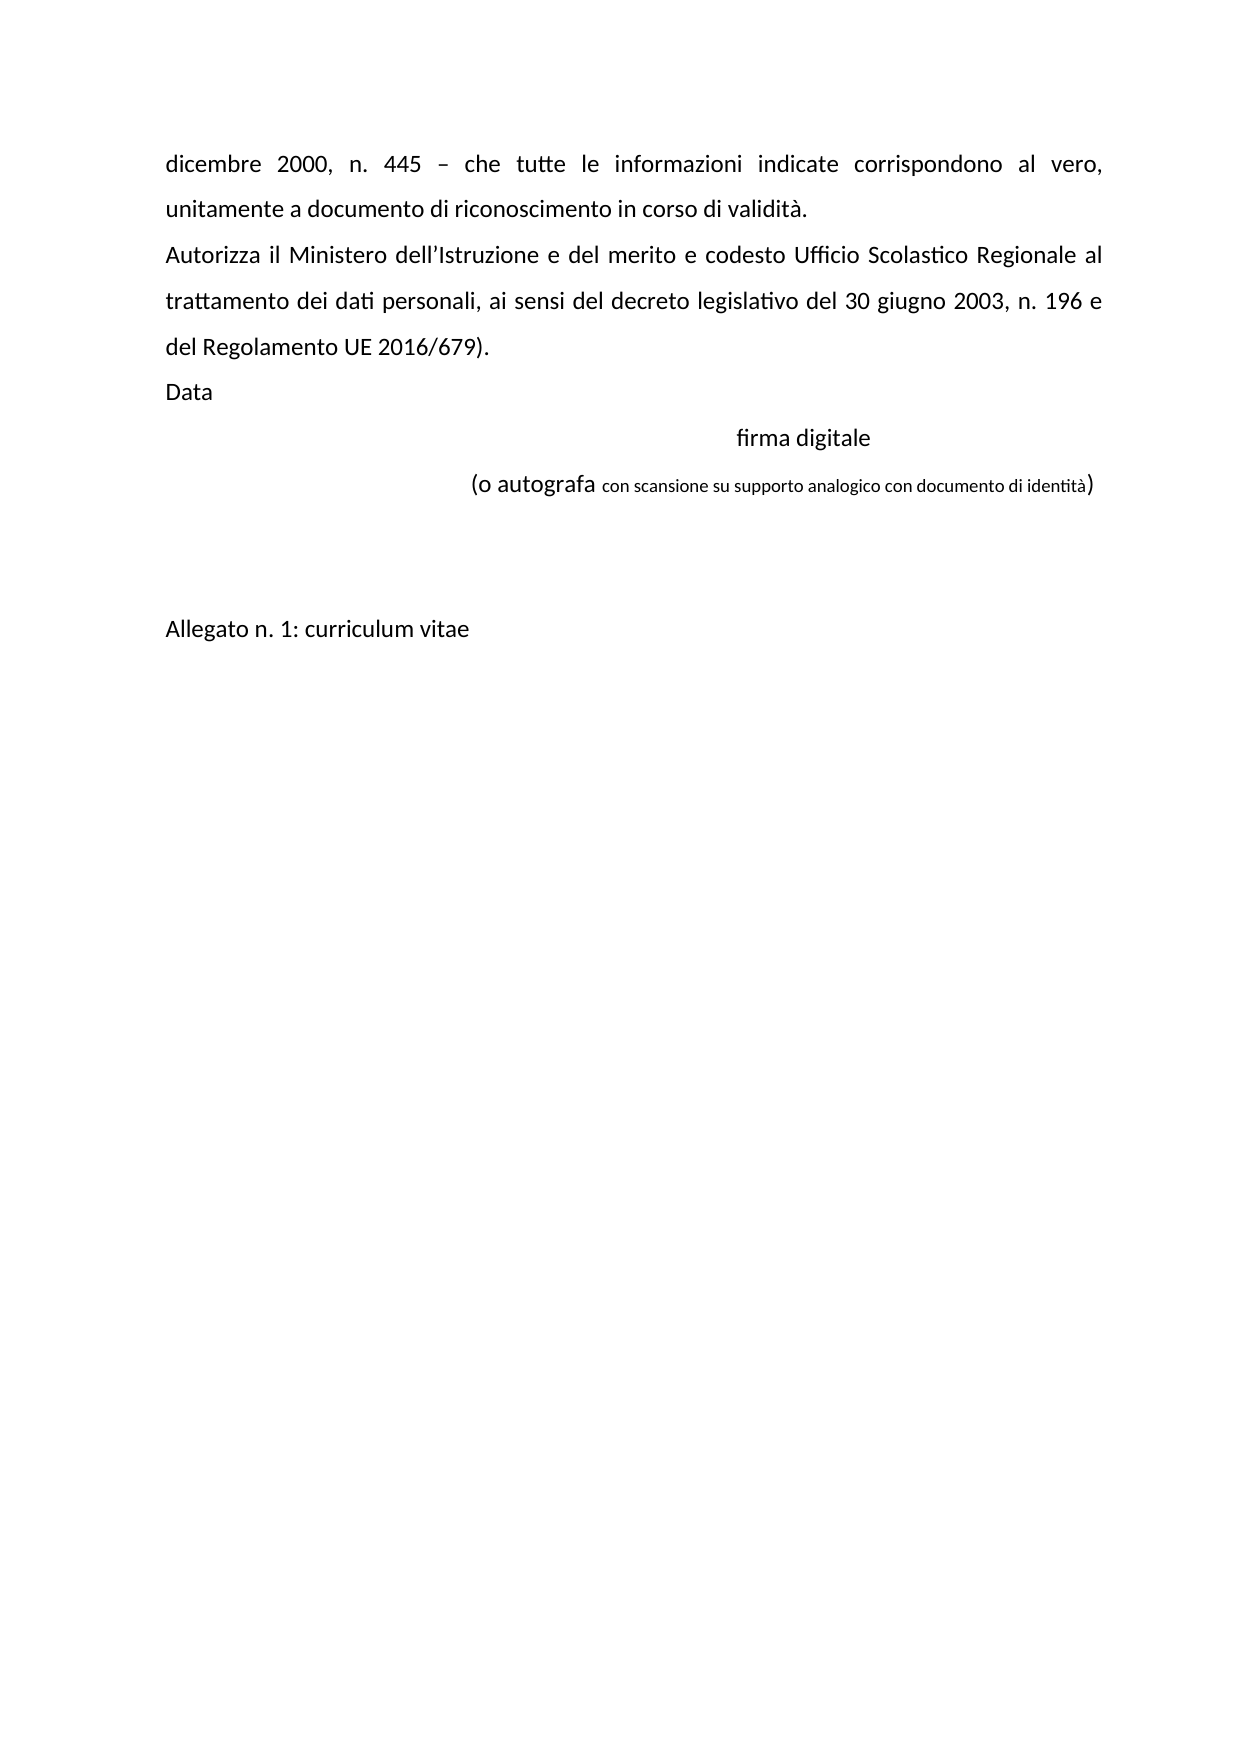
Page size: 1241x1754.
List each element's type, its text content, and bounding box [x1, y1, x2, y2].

text Data [165, 376, 1104, 407]
text firma digitale [165, 422, 1104, 453]
text Autorizza il Ministero dell’Istruzione e del merito e codesto Ufficio Scolastico Regionale al trattamento dei dati personali, ai sensi del decreto legislativo del 30 giugno 2003, n. 196 e del Regolamento UE 2016/679). [165, 239, 1104, 361]
text (o autografa con scansione su supporto analogico con documento di identità) [165, 468, 1104, 498]
text Allegato n. 1: curriculum vitae [165, 613, 1104, 643]
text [165, 148, 1104, 224]
